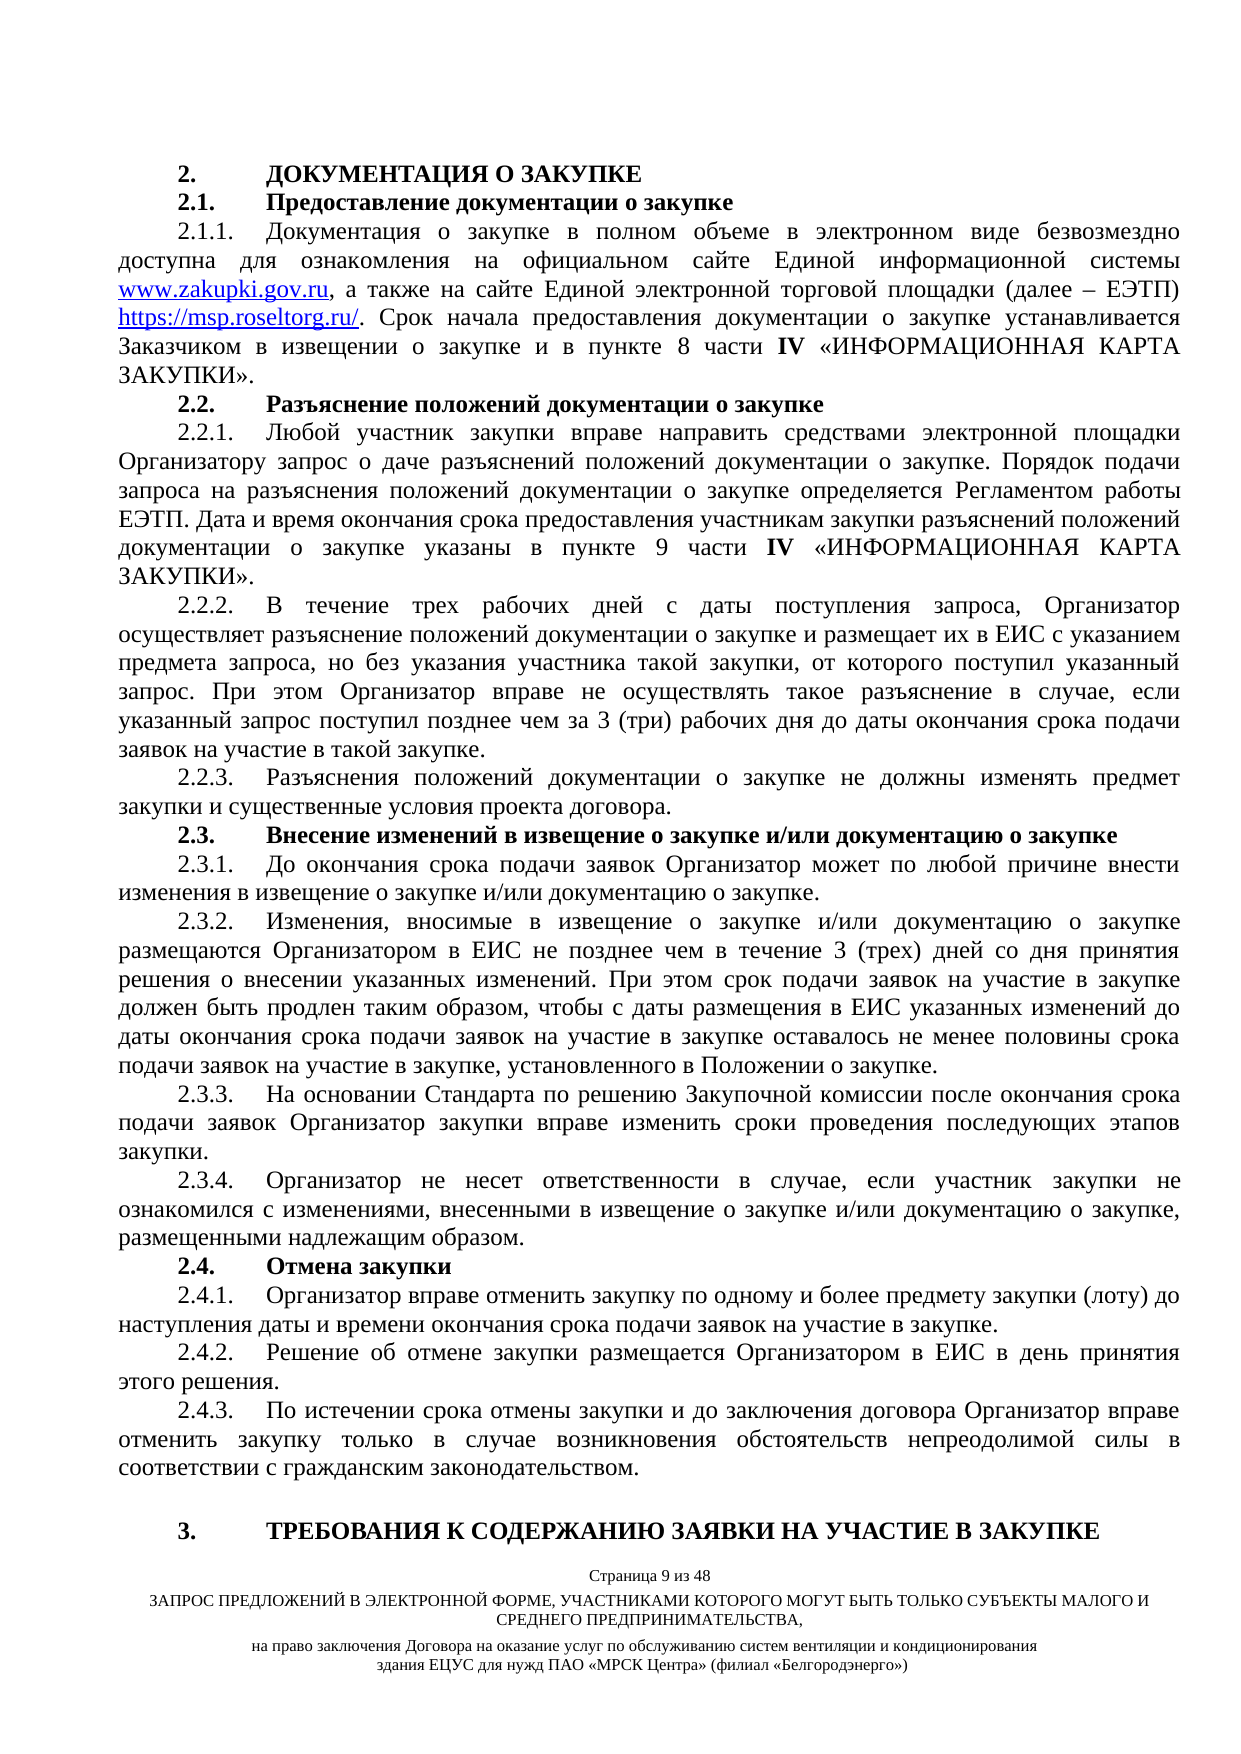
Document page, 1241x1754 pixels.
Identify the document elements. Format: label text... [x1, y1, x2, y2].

subtitle По истечении срока отмены закупки и до заключения договора Организатор вправе отменить закупку только в случае возникновения обстоятельств непреодолимой силы в соответствии с гражданским законодательством. [118, 1395, 1181, 1481]
subtitle Организатор вправе отменить закупку по одному и более предмету закупки (лоту) до наступления даты и времени окончания срока подачи заявок на участие в закупке. [118, 1280, 1181, 1337]
subtitle Предоставление документации о закупке [118, 187, 1181, 216]
subtitle Организатор не несет ответственности в случае, если участник закупки не ознакомился с изменениями, внесенными в извещение о закупке и/или документацию о закупке, размещенными надлежащим образом. [118, 1165, 1181, 1251]
subtitle На основании Стандарта по решению Закупочной комиссии после окончания срока подачи заявок Организатор закупки вправе изменить сроки проведения последующих этапов закупки. [118, 1079, 1181, 1165]
subtitle Отмена закупки [118, 1251, 1181, 1280]
subtitle Внесение изменений в извещение о закупке и/или документацию о закупке [118, 820, 1181, 849]
subtitle ДОКУМЕНТАЦИЯ О ЗАКУПКЕ [118, 159, 1181, 187]
subtitle В течение трех рабочих дней с даты поступления запроса, Организатор осуществляет разъяснение положений документации о закупке и размещает их в ЕИС с указанием предмета запроса, но без указания участника такой закупки, от которого поступил указанный запрос. При этом Организатор вправе не осуществлять такое разъяснение в случае, если указанный запрос поступил позднее чем за 3 (три) рабочих дня до даты окончания срока подачи заявок на участие в такой закупке. [118, 590, 1181, 762]
subtitle Документация о закупке в полном объеме в электронном виде безвозмездно доступна для ознакомления на официальном сайте Единой информационной системы www.zakupki.gov.ru, а также на сайте Единой электронной торговой площадки (далее – ЕЭТП) https://msp.roseltorg.ru/. Срок начала предоставления документации о закупке устанавливается Заказчиком в извещении о закупке и в пункте 8 части IV «ИНФОРМАЦИОННАЯ КАРТА ЗАКУПКИ». [118, 216, 1181, 389]
subtitle Разъяснения положений документации о закупке не должны изменять предмет закупки и существенные условия проекта договора. [118, 762, 1181, 820]
subtitle Решение об отмене закупки размещается Организатором в ЕИС в день принятия этого решения. [118, 1337, 1181, 1395]
subtitle Изменения, вносимые в извещение о закупке и/или документацию о закупке размещаются Организатором в ЕИС не позднее чем в течение 3 (трех) дней со дня принятия решения о внесении указанных изменений. При этом срок подачи заявок на участие в закупке должен быть продлен таким образом, чтобы с даты размещения в ЕИС указанных изменений до даты окончания срока подачи заявок на участие в закупке оставалось не менее половины срока подачи заявок на участие в закупке, установленного в Положении о закупке. [118, 906, 1181, 1079]
subtitle ТРЕБОВАНИЯ К СОДЕРЖАНИЮ ЗАЯВКИ НА УЧАСТИЕ В ЗАКУПКЕ [118, 1516, 1181, 1545]
subtitle Разъяснение положений документации о закупке [118, 389, 1181, 417]
subtitle До окончания срока подачи заявок Организатор может по любой причине внести изменения в извещение о закупке и/или документацию о закупке. [118, 849, 1181, 906]
subtitle Любой участник закупки вправе направить средствами электронной площадки Организатору запрос о даче разъяснений положений документации о закупке. Порядок подачи запроса на разъяснения положений документации о закупке определяется Регламентом работы ЕЭТП. Дата и время окончания срока предоставления участникам закупки разъяснений положений документации о закупке указаны в пункте 9 части IV «ИНФОРМАЦИОННАЯ КАРТА ЗАКУПКИ». [118, 417, 1181, 590]
